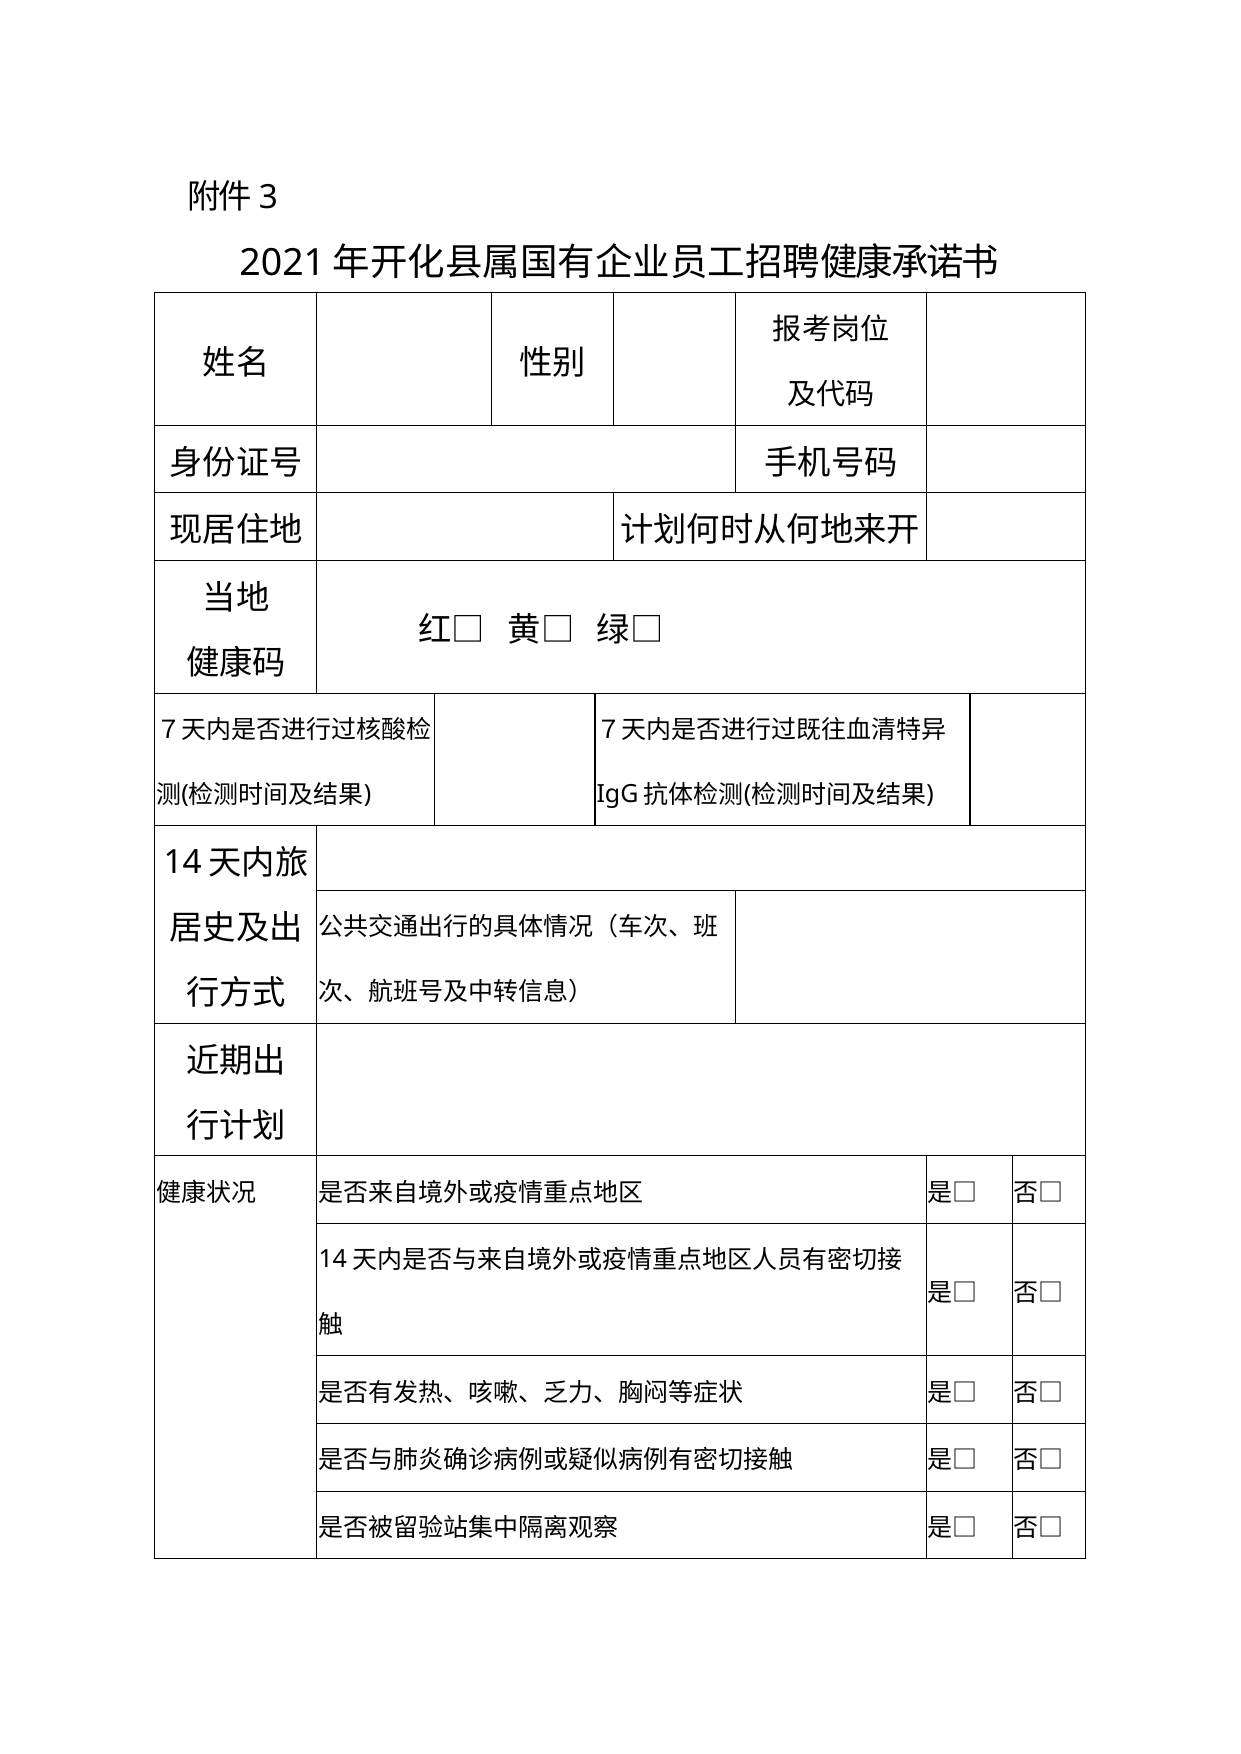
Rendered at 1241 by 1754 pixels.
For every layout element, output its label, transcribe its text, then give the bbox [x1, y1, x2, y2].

table_cell [317, 826, 1085, 889]
table_cell 健康状况 [155, 1156, 316, 1558]
table_cell 14天内旅居史及出行方式 [155, 826, 316, 1023]
table_cell 否□ [1013, 1224, 1085, 1355]
table_cell 是否与肺炎确诊病例或疑似病例有密切接触 [317, 1424, 926, 1491]
table_cell 是□ [927, 1492, 1012, 1558]
table_cell 否□ [1013, 1492, 1085, 1558]
table_cell 是否被留验站集中隔离观察 [317, 1492, 926, 1558]
table_cell [927, 426, 1085, 492]
table_cell 否□ [1013, 1156, 1085, 1223]
table_cell 是□ [927, 1156, 1012, 1223]
table_header 性别 [492, 293, 613, 424]
table_cell 是□ [927, 1356, 1012, 1423]
table_cell 手机号码 [736, 426, 926, 492]
table_header [927, 293, 1085, 424]
table_cell 是□ [927, 1224, 1012, 1355]
table_cell [927, 493, 1085, 560]
table_cell [317, 493, 613, 560]
table_cell [435, 694, 594, 825]
table_header [317, 293, 491, 424]
table_cell 否□ [1013, 1424, 1085, 1491]
table_cell 近期出 行计划 [155, 1024, 316, 1155]
table_cell 是否来自境外或疫情重点地区 [317, 1156, 926, 1223]
table_cell 身份证号 [155, 426, 316, 492]
table_cell 是否有发热、咳嗽、乏力、胸闷等症状 [317, 1356, 926, 1423]
table_header 报考岗位 及代码 [736, 293, 926, 424]
table_cell ７天内是否进行过既往血清特异IgG抗体检测(检测时间及结果) [596, 694, 969, 825]
text 2021年开化县属国有企业员工招聘健康承诺书 [187, 227, 1053, 292]
table_cell 14天内是否与来自境外或疫情重点地区人员有密切接触 [317, 1224, 926, 1355]
table_cell [971, 694, 1085, 825]
table_cell 计划何时从何地来开 [614, 493, 926, 560]
table_cell 红□ 黄□ 绿□ [317, 561, 1085, 692]
table_cell [317, 1024, 1085, 1155]
table_header [614, 293, 735, 424]
table_cell 公共交通出行的具体情况（车次、班次、航班号及中转信息） [317, 891, 735, 1023]
table_cell ７天内是否进行过核酸检测(检测时间及结果) [155, 694, 434, 825]
table_cell 否□ [1013, 1356, 1085, 1423]
table_header 姓名 [155, 293, 316, 424]
table_cell 是□ [927, 1424, 1012, 1491]
table_cell 现居住地 [155, 493, 316, 560]
table_cell [317, 426, 735, 492]
table_cell 当地 健康码 [155, 561, 316, 692]
table_cell [736, 891, 1085, 1023]
text 附件3 [187, 162, 1053, 227]
